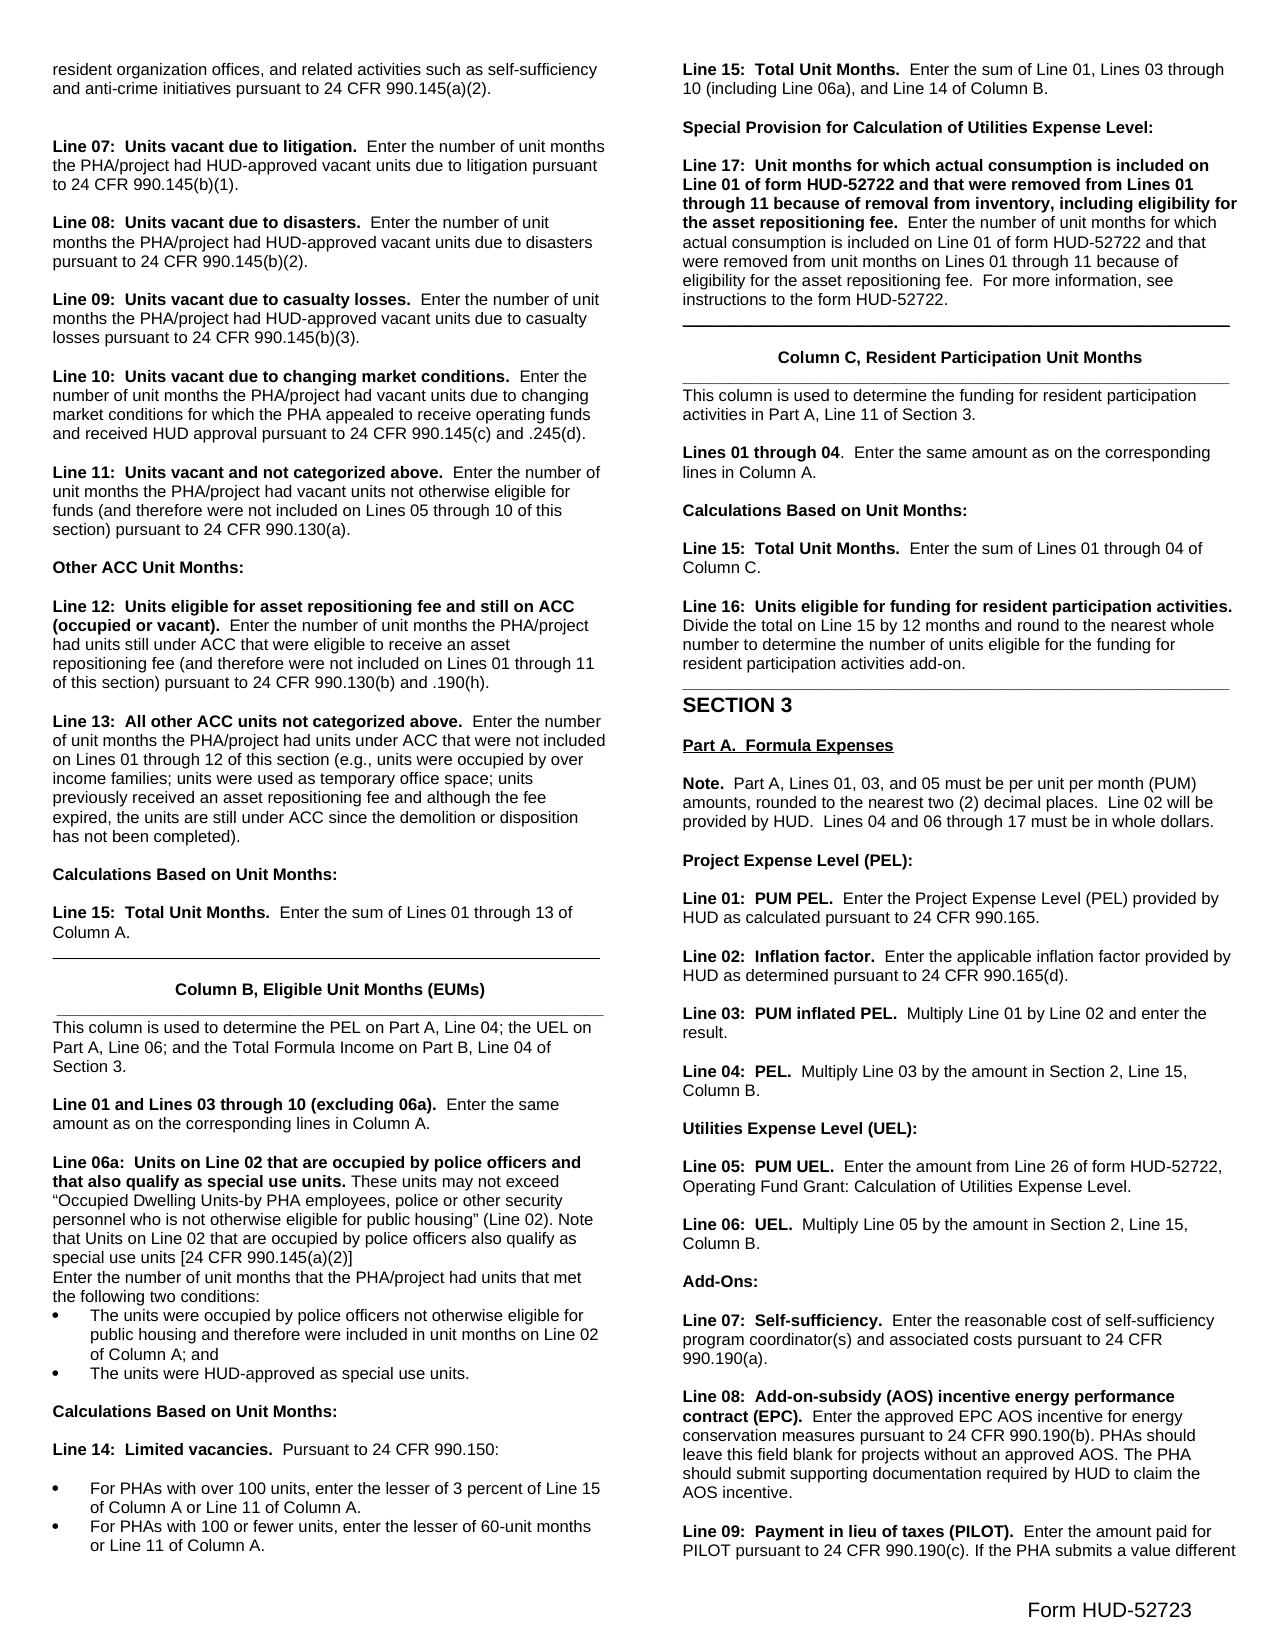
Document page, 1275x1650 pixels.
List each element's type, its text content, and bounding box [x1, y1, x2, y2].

list For PHAs with 100 or fewer units, enter the lesser of 60-unit months or Line 11 of Column A. [52, 1517, 607, 1555]
text Line 10: Units vacant due to changing market conditions. Enter the number of unit months the PHA/project had vacant units due to changing market conditions for which the PHA appealed to receive operating funds and received HUD approval pursuant to 24 CFR 990.145(c) and .245(d). [52, 367, 607, 443]
text Line 15: Total Unit Months. Enter the sum of Lines 01 through 13 of Column A. [52, 903, 607, 942]
text Column B, Eligible Unit Months (EUMs) ___________________________________________________________ [52, 980, 607, 1018]
text Line 08: Add-on-subsidy (AOS) incentive energy performance contract (EPC). Enter the approved EPC AOS incentive for energy conservation measures pursuant to 24 CFR 990.190(b). PHAs should leave this field blank for projects without an approved AOS. The PHA should submit supporting documentation required by HUD to claim the AOS incentive. [682, 1387, 1237, 1502]
text Line 14: Limited vacancies. Pursuant to 24 CFR 990.150: [52, 1440, 607, 1459]
text Calculations Based on Unit Months: [682, 501, 1237, 520]
text ___________________________________________________________ [682, 309, 1237, 328]
subtitle Part A. Formula Expenses [682, 736, 1237, 755]
text Line 06: UEL. Multiply Line 05 by the amount in Section 2, Line 15, Column B. [682, 1215, 1237, 1253]
text Line 09: Units vacant due to casualty losses. Enter the number of unit months the PHA/project had HUD-approved vacant units due to casualty losses pursuant to 24 CFR 990.145(b)(3). [52, 290, 607, 347]
text Enter the number of unit months that the PHA/project had units that met the following two conditions: [52, 1267, 607, 1306]
text Line 15: Total Unit Months. Enter the sum of Lines 01 through 04 of Column C. [682, 539, 1237, 577]
list For PHAs with over 100 units, enter the lesser of 3 percent of Line 15 of Column A or Line 11 of Column A. [52, 1478, 607, 1517]
text Line 08: Units vacant due to disasters. Enter the number of unit months the PHA/project had HUD-approved vacant units due to disasters pursuant to 24 CFR 990.145(b)(2). [52, 213, 607, 271]
text Add-Ons: [682, 1272, 1237, 1291]
text Calculations Based on Unit Months: [52, 865, 607, 884]
text ___________________________________________________________ [682, 673, 1237, 692]
text Line 13: All other ACC units not categorized above. Enter the number of unit months the PHA/project had units under ACC that were not included on Lines 01 through 12 of this section (e.g., units were occupied by over income families; units were used as temporary office space; units previously received an asset repositioning fee and although the fee expired, the units are still under ACC since the demolition or disposition has not been completed). [52, 712, 607, 846]
list The units were occupied by police officers not otherwise eligible for public housing and therefore were included in unit months on Line 02 of Column A; and [52, 1306, 607, 1363]
text Column C, Resident Participation Unit Months [682, 347, 1237, 367]
text ___________________________________________________________ [52, 942, 607, 961]
text SECTION 3 [682, 692, 1237, 716]
text eligibility for the asset repositioning fee. For more information, see instructions to the form HUD-52722. [682, 271, 1237, 309]
text Line 01: PUM PEL. Enter the Project Expense Level (PEL) provided by HUD as calculated pursuant to 24 CFR 990.165. [682, 889, 1237, 927]
text Line 06a: Units on Line 02 that are occupied by police officers and that also qualify as special use units. These units may not exceed “Occupied Dwelling Units-by PHA employees, police or other security personnel who is not otherwise eligible for public housing” (Line 02). Note that Units on Line 02 that are occupied by police officers also qualify as special use units [24 CFR 990.145(a)(2)] [52, 1152, 607, 1267]
text Line 05: PUM UEL. Enter the amount from Line 26 of form HUD-52722, Operating Fund Grant: Calculation of Utilities Expense Level. [682, 1157, 1237, 1196]
text This column is used to determine the PEL on Part A, Line 04; the UEL on Part A, Line 06; and the Total Formula Income on Part B, Line 04 of Section 3. [52, 1018, 607, 1076]
text Line 04: PEL. Multiply Line 03 by the amount in Section 2, Line 15, Column B. [682, 1061, 1237, 1100]
list The units were HUD-approved as special use units. [52, 1363, 607, 1383]
text Line 16: Units eligible for funding for resident participation activities. Divide the total on Line 15 by 12 months and round to the nearest whole number to determine the number of units eligible for the funding for resident participation activities add-on. [682, 597, 1237, 673]
text This column is used to determine the funding for resident participation activities in Part A, Line 11 of Section 3. [682, 386, 1237, 424]
text ___________________________________________________________ [682, 367, 1237, 386]
text Line 07: Units vacant due to litigation. Enter the number of unit months the PHA/project had HUD-approved vacant units due to litigation pursuant to 24 CFR 990.145(b)(1). [52, 137, 607, 194]
text Line 03: PUM inflated PEL. Multiply Line 01 by Line 02 and enter the result. [682, 1004, 1237, 1042]
text Project Expense Level (PEL): [682, 851, 1237, 870]
text Line 11: Units vacant and not categorized above. Enter the number of unit months the PHA/project had vacant units not otherwise eligible for funds (and therefore were not included on Lines 05 through 10 of this section) pursuant to 24 CFR 990.130(a). [52, 462, 607, 539]
text Lines 01 through 04. Enter the same amount as on the corresponding lines in Column A. [682, 443, 1237, 482]
text Line 15: Total Unit Months. Enter the sum of Line 01, Lines 03 through 10 (including Line 06a), and Line 14 of Column B. [682, 60, 1237, 98]
text Line 01 and Lines 03 through 10 (excluding 06a). Enter the same amount as on the corresponding lines in Column A. [52, 1095, 607, 1133]
text Calculations Based on Unit Months: [52, 1402, 607, 1421]
text Other ACC Unit Months: [52, 558, 607, 577]
text Utilities Expense Level (UEL): [682, 1119, 1237, 1138]
text Line 07: Self-sufficiency. Enter the reasonable cost of self-sufficiency program coordinator(s) and associated costs pursuant to 24 CFR 990.190(a). [682, 1311, 1237, 1368]
text Note. Part A, Lines 01, 03, and 05 must be per unit per month (PUM) amounts, rounded to the nearest two (2) decimal places. Line 02 will be provided by HUD. Lines 04 and 06 through 17 must be in whole dollars. [682, 774, 1237, 831]
text Special Provision for Calculation of Utilities Expense Level: [682, 117, 1237, 137]
text Line 02: Inflation factor. Enter the applicable inflation factor provided by HUD as determined pursuant to 24 CFR 990.165(d). [682, 946, 1237, 985]
text Line 17: Unit months for which actual consumption is included on Line 01 of form HUD-52722 and that were removed from Lines 01 through 11 because of removal from inventory, including eligibility for the asset repositioning fee. Enter the number of unit months for which actual consumption is included on Line 01 of form HUD-52722 and that were removed from unit months on Lines 01 through 11 because of [682, 156, 1237, 271]
text Line 12: Units eligible for asset repositioning fee and still on ACC (occupied or vacant). Enter the number of unit months the PHA/project had units still under ACC that were eligible to receive an asset repositioning fee (and therefore were not included on Lines 01 through 11 of this section) pursuant to 24 CFR 990.130(b) and .190(h). [52, 597, 607, 692]
